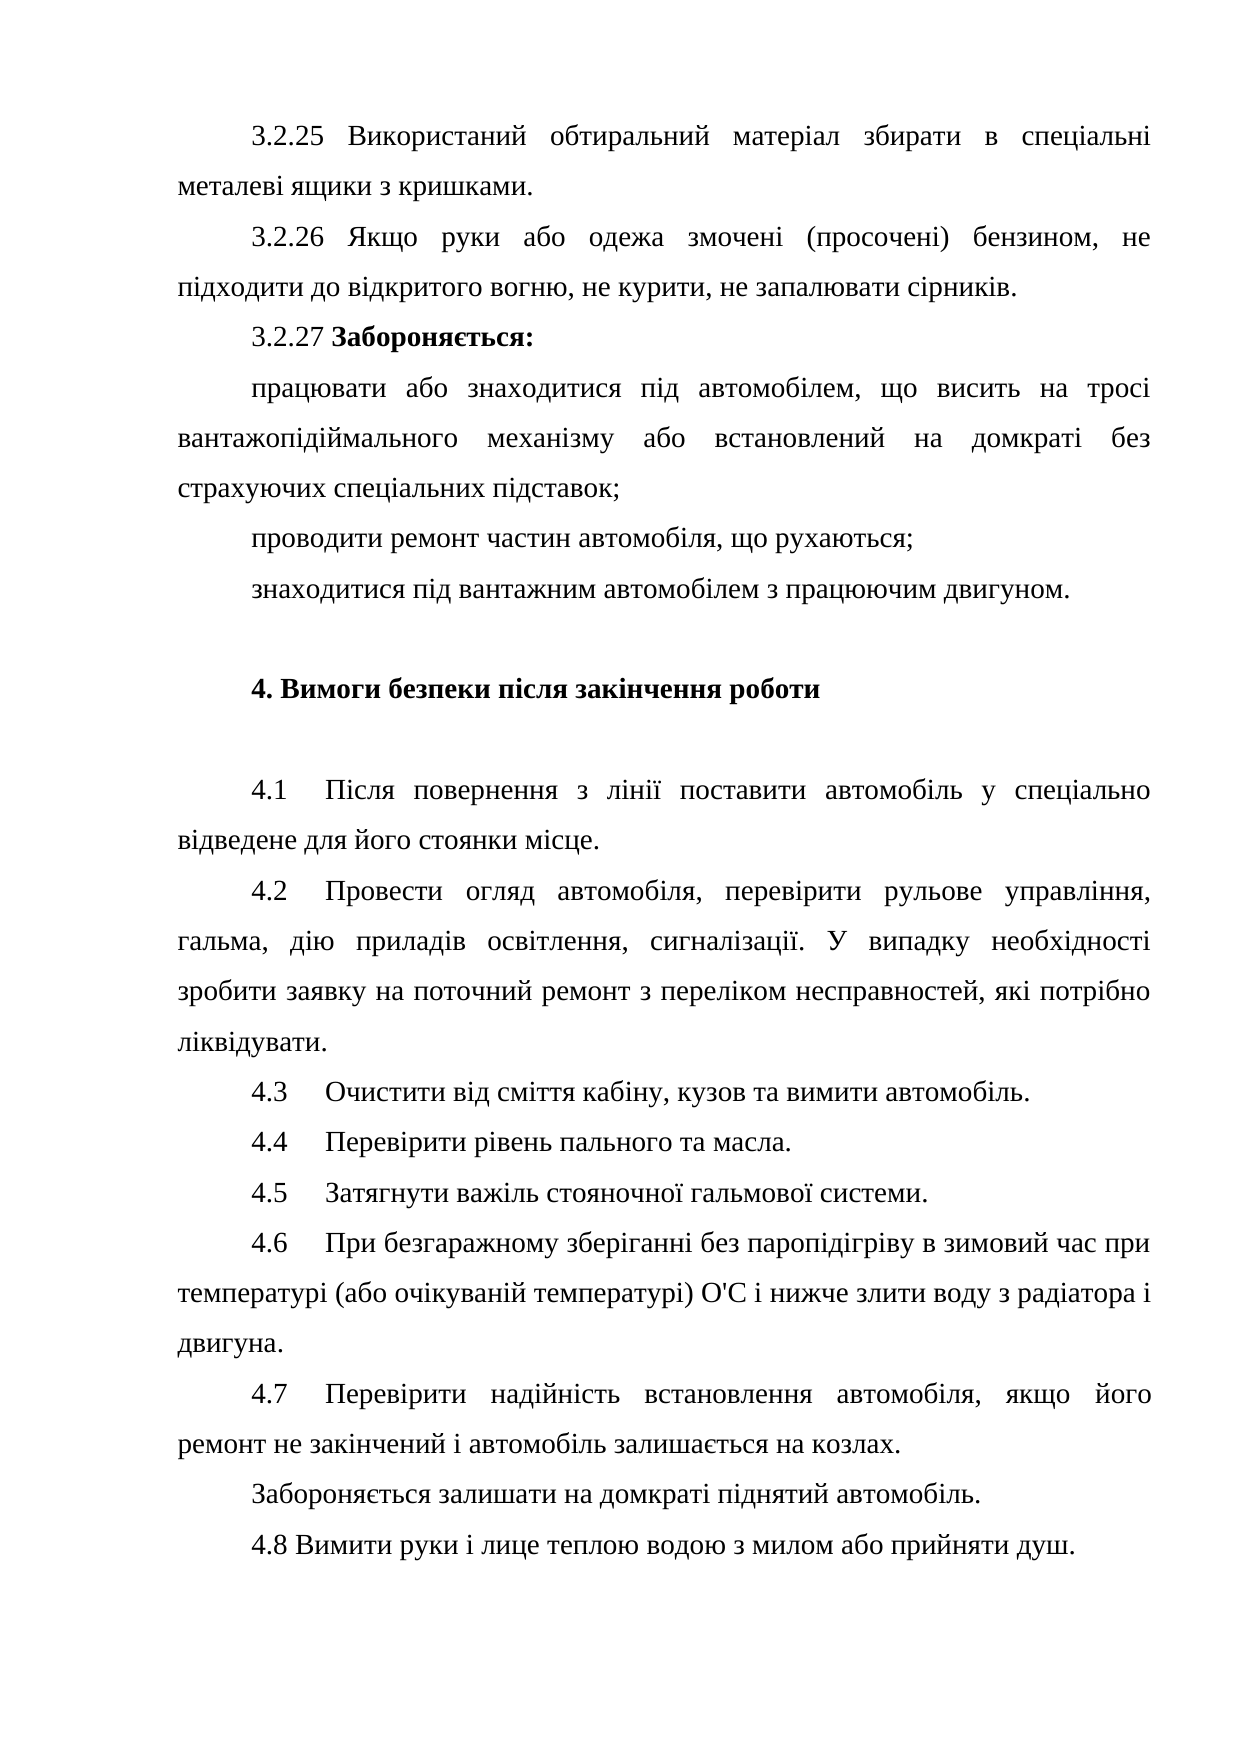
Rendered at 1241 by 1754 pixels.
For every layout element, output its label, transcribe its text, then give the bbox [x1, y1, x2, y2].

text 3.2.25 Використаний обтиральний матеріал збирати в спеціальні металеві ящики з кришками. [177, 118, 1152, 202]
text працювати або знаходитися під автомобілем, що висить на тросі вантажопідіймального механізму або встановлений на домкраті без страхуючих спеціальних підставок; [177, 370, 1152, 504]
text 4.5 Затягнути важіль стояночної гальмової системи. [177, 1175, 1152, 1208]
text 4.1 Після повернення з лінії поставити автомобіль у спеціально відведене для його стоянки місце. [177, 772, 1152, 856]
text 4. Вимоги безпеки після закінчення роботи [177, 672, 1152, 705]
text 4.3 Очистити від сміття кабіну, кузов та вимити автомобіль. [177, 1074, 1152, 1108]
text знаходитися під вантажним автомобілем з працюючим двигуном. [177, 571, 1152, 604]
text проводити ремонт частин автомобіля, що рухаються; [177, 521, 1152, 554]
text 3.2.26 Якщо руки або одежа змочені (просочені) бензином, не підходити до відкритого вогню, не курити, не запалювати сірників. [177, 219, 1152, 303]
text Забороняється залишати на домкраті піднятий автомобіль. [177, 1477, 1152, 1510]
text 4.6 При безгаражному зберіганні без паропідігріву в зимовий час при температурі (або очікуваній температурі) О'С і нижче злити воду з радіатора і двигуна. [177, 1225, 1152, 1359]
text 4.8 Вимити руки і лице теплою водою з милом або прийняти душ. [177, 1527, 1152, 1560]
text 4.2 Провести огляд автомобіля, перевірити рульове управління, гальма, дію приладів освітлення, сигналізації. У випадку необхідності зробити заявку на поточний ремонт з переліком несправностей, які потрібно ліквідувати. [177, 873, 1152, 1057]
text 4.4 Перевірити рівень пального та масла. [177, 1124, 1152, 1158]
text 4.7 Перевірити надійність встановлення автомобіля, якщо його ремонт не закінчений і автомобіль залишається на козлах. [177, 1376, 1152, 1460]
text 3.2.27 Забороняється: [177, 319, 1152, 353]
